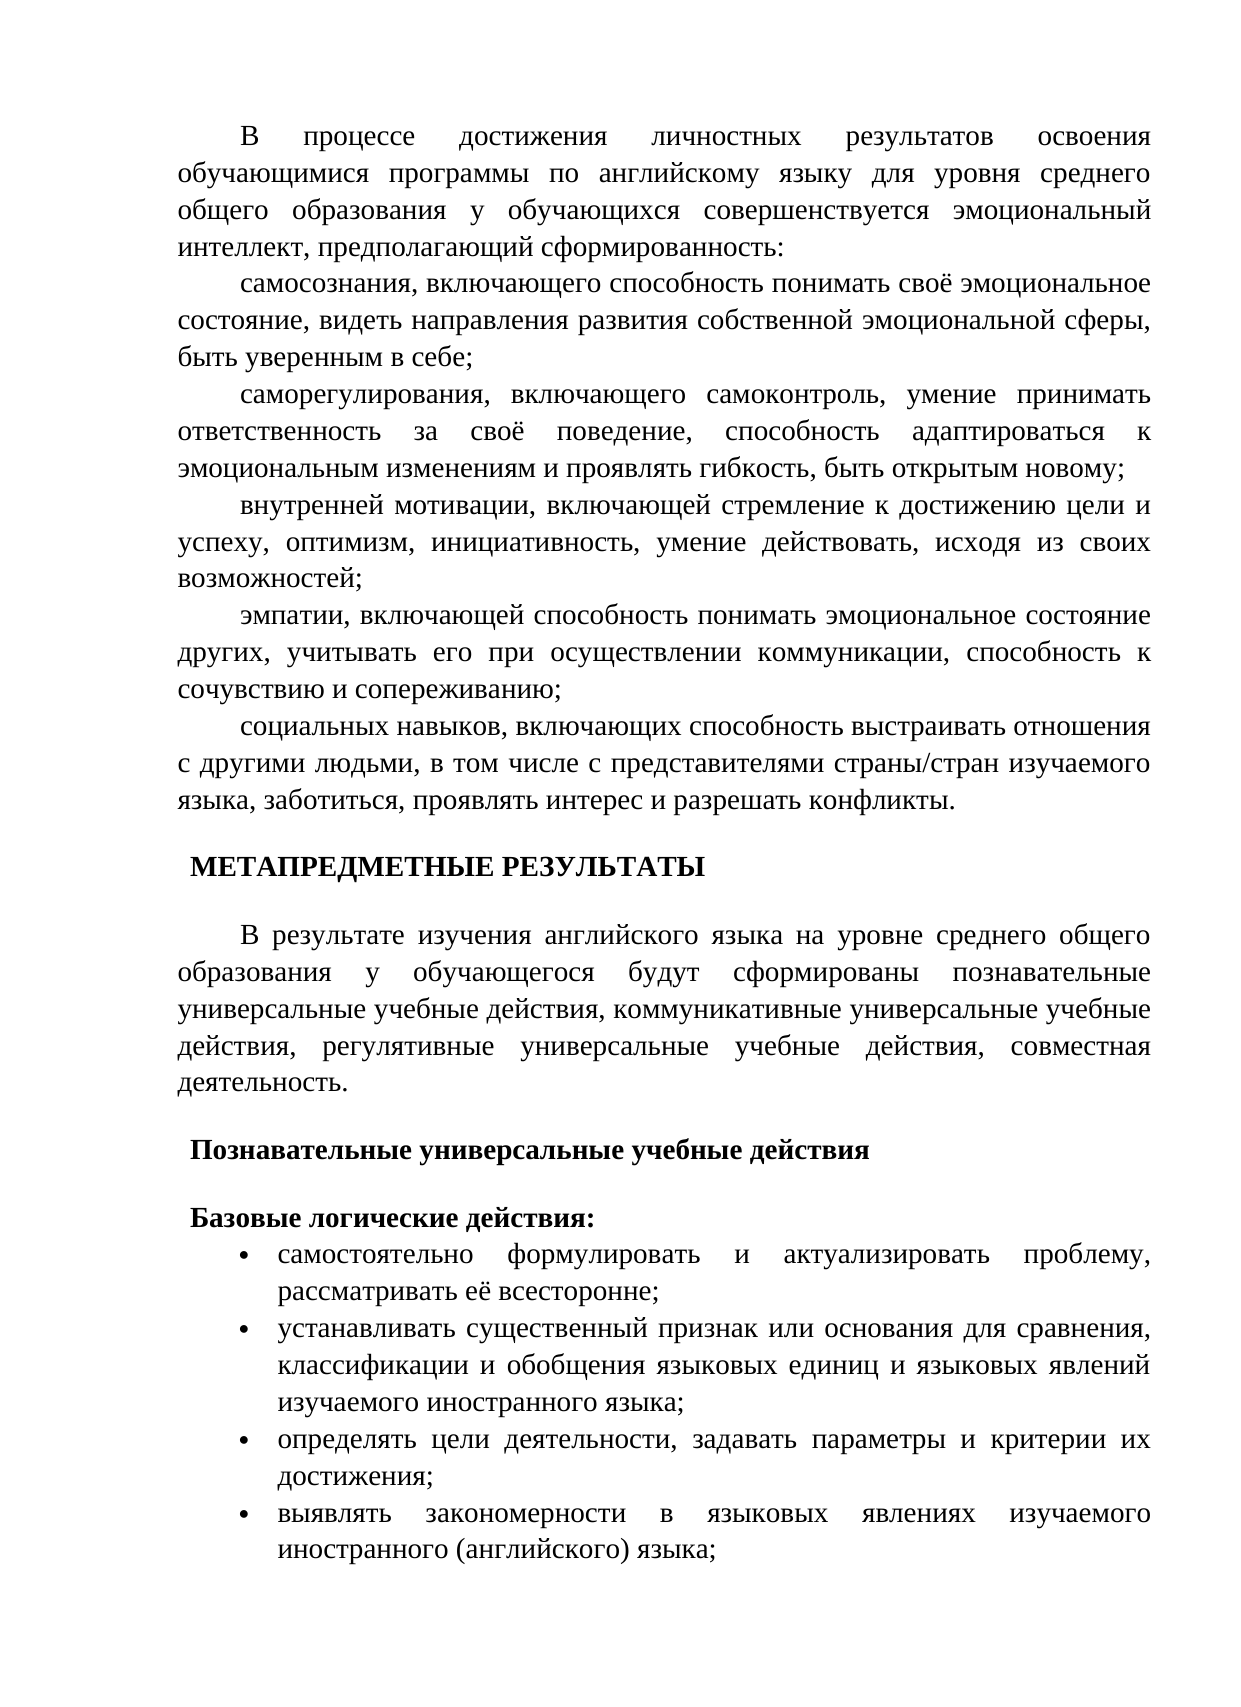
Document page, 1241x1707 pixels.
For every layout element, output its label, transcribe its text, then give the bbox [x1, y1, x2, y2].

text В процессе достижения личностных результатов освоения обучающимися программы по английскому языку для уровня среднего общего образования у обучающихся совершенствуется эмоциональный интеллект, предполагающий сформированность: [177, 118, 1152, 262]
list устанавливать существенный признак или основания для сравнения, классификации и обобщения языковых единиц и языковых явлений изучаемого иностранного языка; [240, 1310, 1152, 1418]
text внутренней мотивации, включающей стремление к достижению цели и успеху, оптимизм, инициативность, умение действовать, исходя из своих возможностей; [177, 487, 1152, 594]
text социальных навыков, включающих способность выстраивать отношения с другими людьми, в том числе с представителями страны/стран изучаемого языка, заботиться, проявлять интерес и разрешать конфликты. [177, 708, 1152, 815]
text эмпатии, включающей способность понимать эмоциональное состояние других, учитывать его при осуществлении коммуникации, способность к сочувствию и сопереживанию; [177, 597, 1152, 705]
text МЕТАПРЕДМЕТНЫЕ РЕЗУЛЬТАТЫ [190, 849, 1152, 883]
list определять цели деятельности, задавать параметры и критерии их достижения; [240, 1421, 1152, 1491]
list самостоятельно формулировать и актуализировать проблему, рассматривать её всесторонне; [240, 1237, 1152, 1307]
text В результате изучения английского языка на уровне среднего общего образования у обучающегося будут сформированы познавательные универсальные учебные действия, коммуникативные универсальные учебные действия, регулятивные универсальные учебные действия, совместная деятельность. [177, 917, 1152, 1098]
text самосознания, включающего способность понимать своё эмоциональное состояние, видеть направления развития собственной эмоциональной сферы, быть уверенным в себе; [177, 266, 1152, 373]
list выявлять закономерности в языковых явлениях изучаемого иностранного (английского) языка; [240, 1495, 1152, 1565]
text саморегулирования, включающего самоконтроль, умение принимать ответственность за своё поведение, способность адаптироваться к эмоциональным изменениям и проявлять гибкость, быть открытым новому; [177, 376, 1152, 483]
text Познавательные универсальные учебные действия [190, 1132, 1152, 1166]
text Базовые логические действия: [190, 1200, 1152, 1233]
